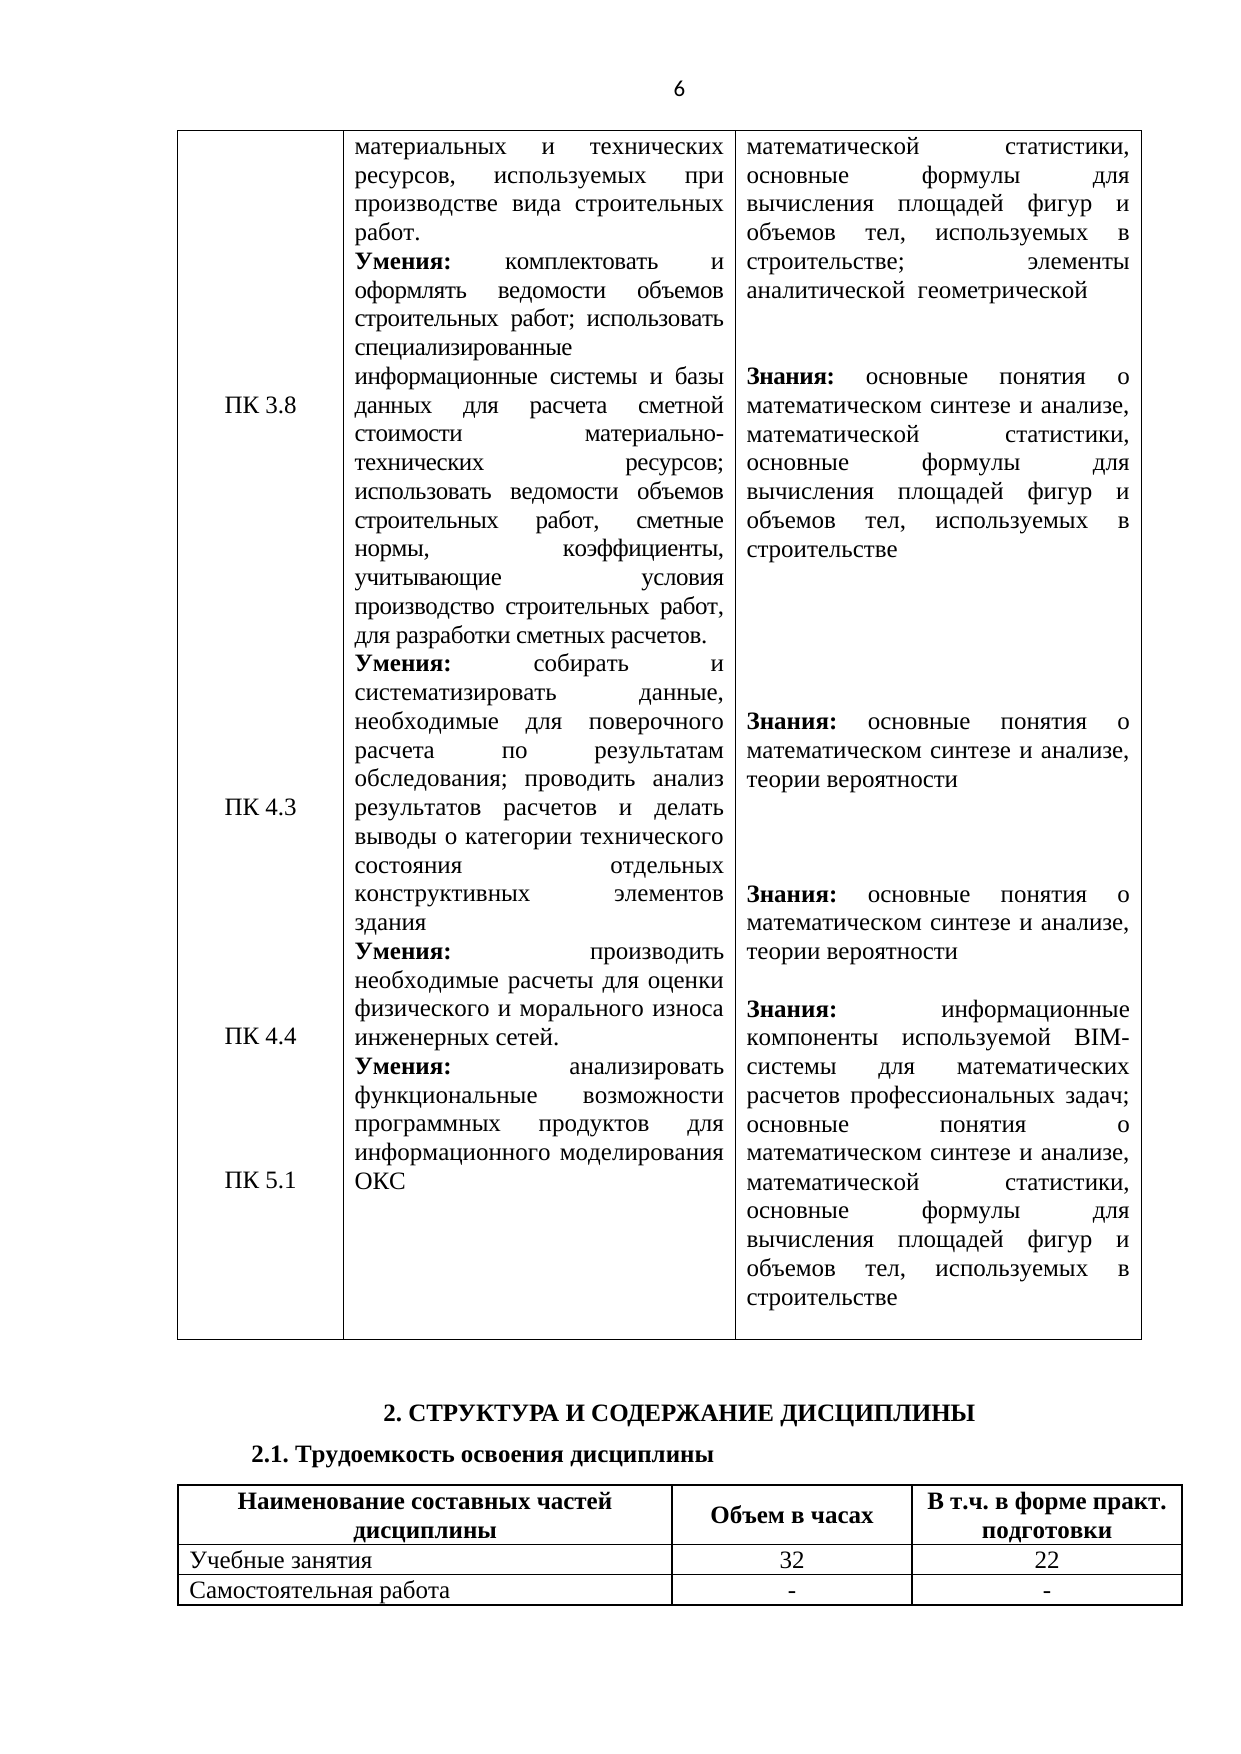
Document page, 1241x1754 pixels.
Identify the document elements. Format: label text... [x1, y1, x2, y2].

table_cell - [673, 1575, 911, 1604]
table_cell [736, 131, 1141, 1339]
table_header Объем в часах [673, 1486, 911, 1543]
text 2. Структура и содержание ДИСЦИПЛИНЫ [177, 1398, 1181, 1426]
table_cell Учебные занятия [179, 1545, 671, 1574]
table_cell - [913, 1575, 1181, 1604]
table_cell Самостоятельная работа [179, 1575, 671, 1604]
table_cell 22 [913, 1545, 1181, 1574]
table_cell 32 [673, 1545, 911, 1574]
table_header В т.ч. в форме практ. подготовки [913, 1486, 1181, 1543]
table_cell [178, 131, 343, 1339]
text 2.1. Трудоемкость освоения дисциплины [177, 1439, 1181, 1468]
table_header Наименование составных частей дисциплины [179, 1486, 671, 1543]
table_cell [344, 131, 735, 1339]
